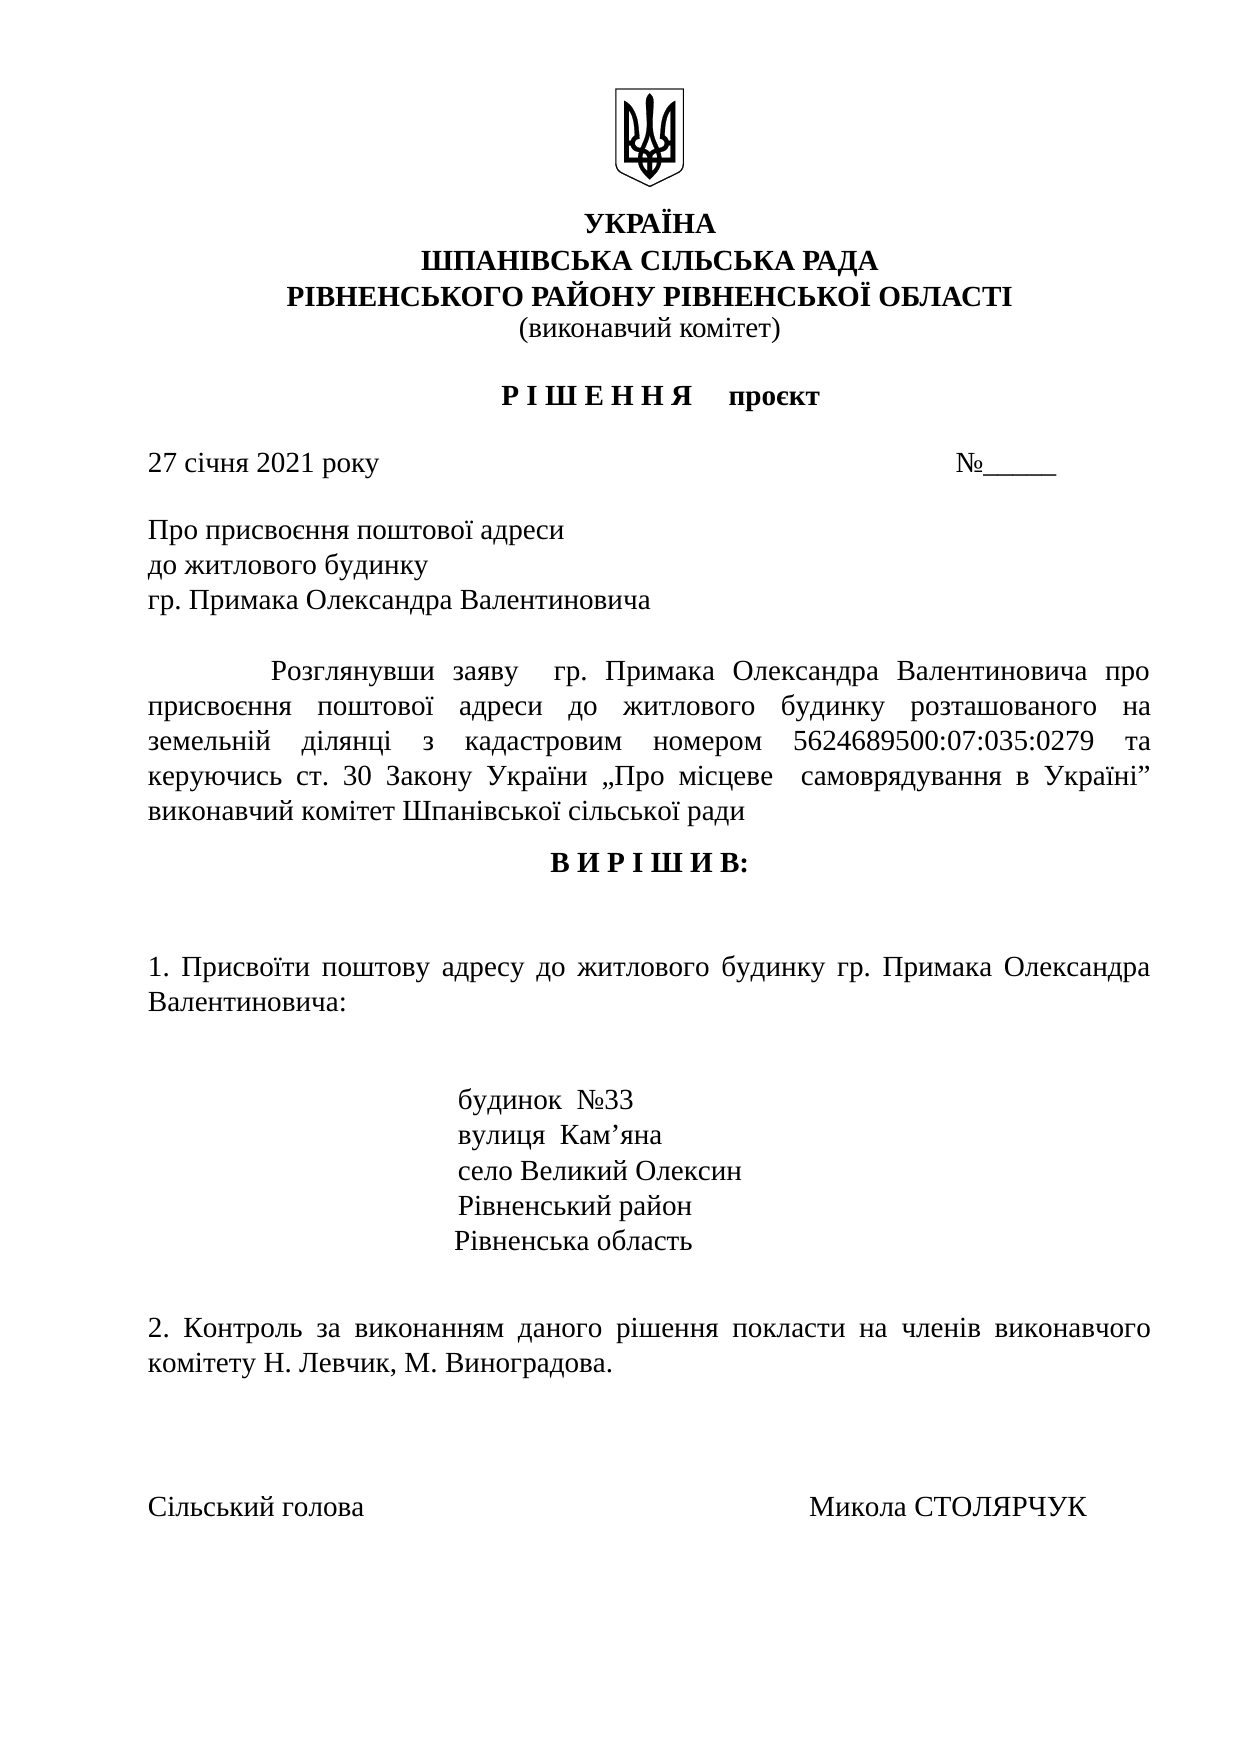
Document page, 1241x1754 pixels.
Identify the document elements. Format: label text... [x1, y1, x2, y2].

text Сільський голова Микола СТОЛЯРЧУК [148, 1489, 1152, 1523]
text Р І Ш Е Н Н Я проєкт [148, 378, 1152, 411]
subtitle ШПАНІВСЬКА сільська рада [148, 252, 838, 275]
text РІВНЕНСЬКОГО РАЙОНУ РІВНЕНСЬКОЇ ОБЛАСТІ [148, 288, 1152, 311]
text Розглянувши заяву гр. Примака Олександра Валентиновича про присвоєння поштової адреси до житлового будинку розташованого на земельній ділянці з кадастровим номером 5624689500:07:035:0279 та керуючись ст. 30 Закону України „Про місцеве самоврядування в Україні” виконавчий комітет Шпанівської сільської ради [148, 653, 1152, 827]
subtitle ШПАНІВСЬКА сільська рада [856, 252, 1152, 275]
text 27 січня 2021 року №_____ [148, 445, 1152, 478]
text Про присвоєння поштової адреси [148, 512, 1152, 545]
text гр. Примака Олександра Валентиновича [148, 582, 1152, 616]
text вулиця Кам’яна [148, 1117, 1152, 1151]
text (виконавчий комітет) [148, 311, 1152, 344]
text Рівненська область [148, 1223, 1152, 1257]
text до житлового будинку [148, 547, 1152, 581]
text В И Р І Ш И В: [148, 845, 1152, 879]
text будинок №33 [148, 1082, 1152, 1116]
text Україна [148, 206, 1152, 240]
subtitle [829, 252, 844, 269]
text Рівненський район [148, 1188, 1152, 1221]
text 2. Контроль за виконанням даного рішення покласти на членів виконавчого комітету Н. Левчик, М. Виноградова. [148, 1310, 1152, 1379]
text 1. Присвоїти поштову адресу до житлового будинку гр. Примака Олександра Валентиновича: [148, 949, 1152, 1018]
text село Великий Олексин [148, 1153, 1152, 1186]
